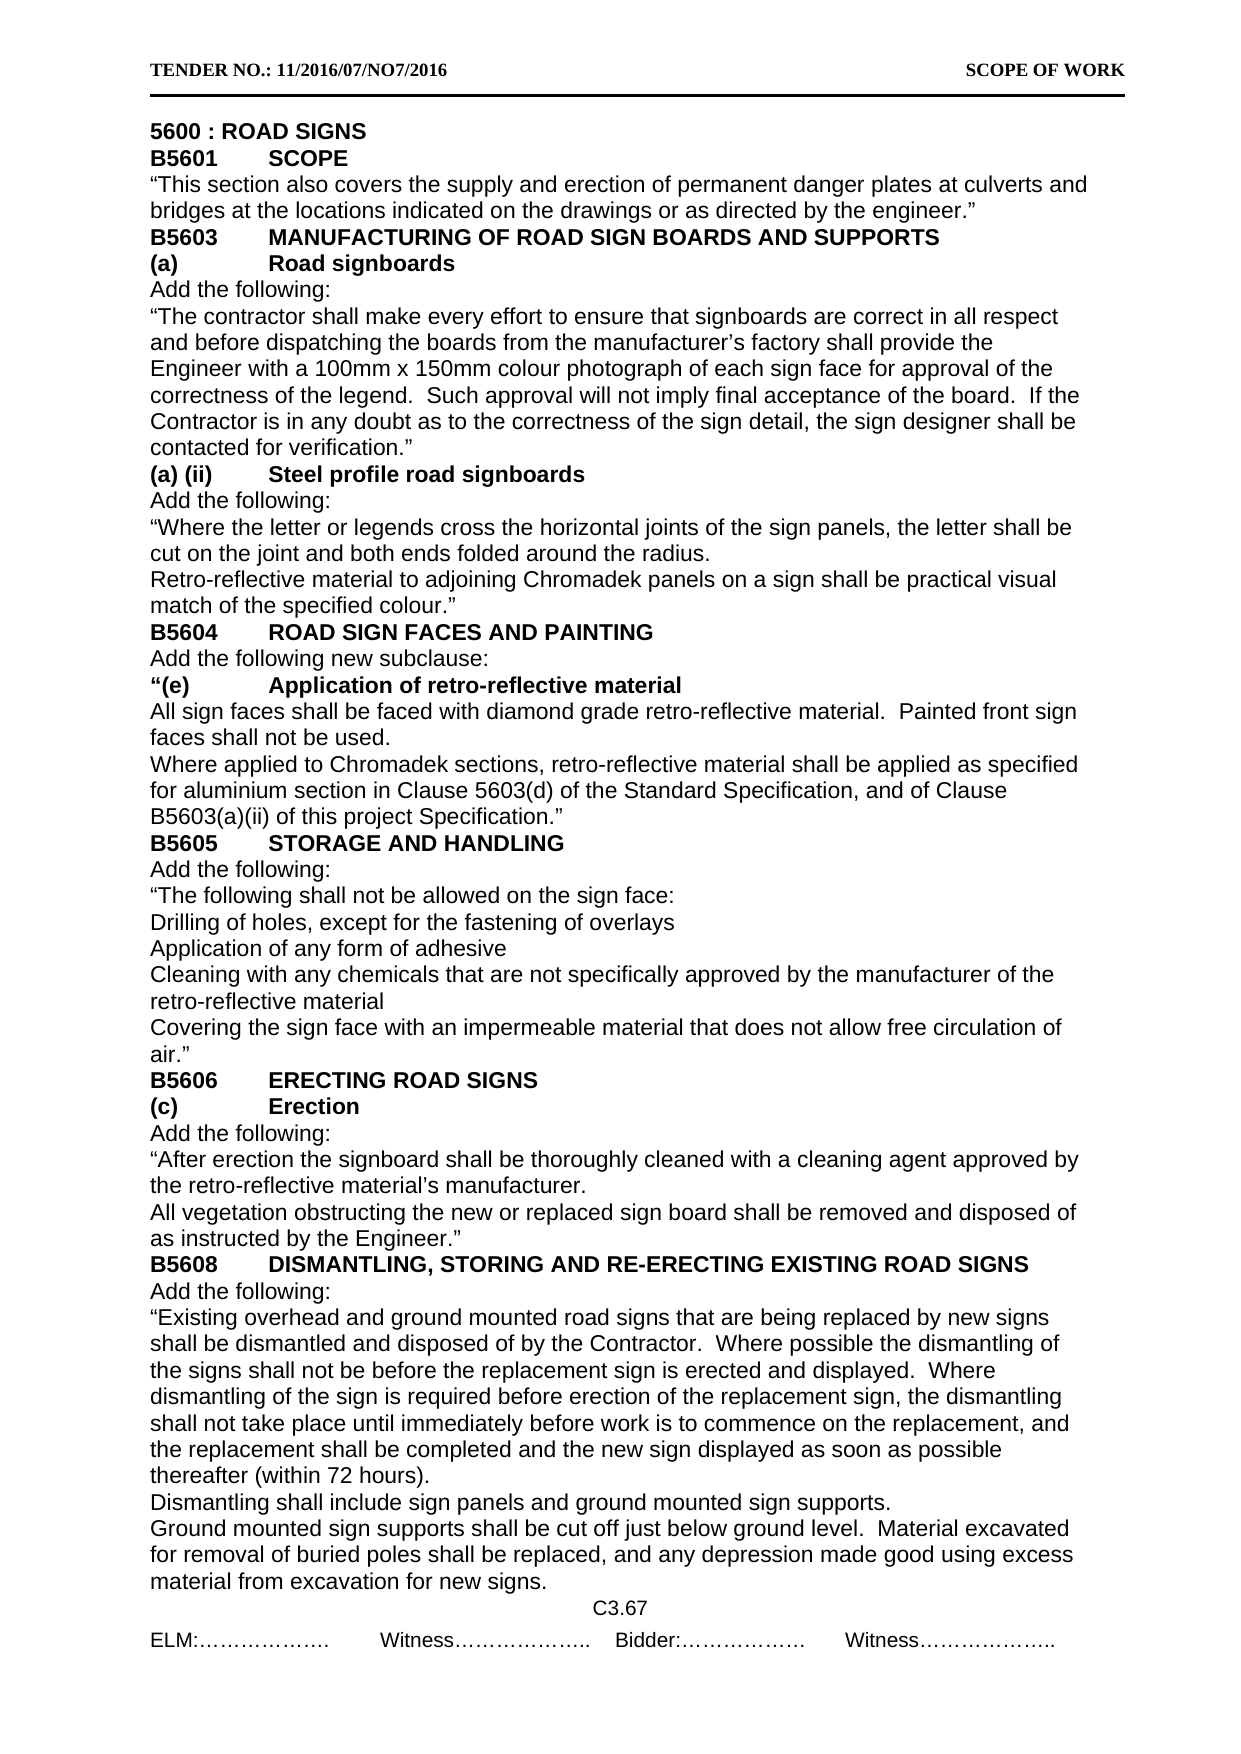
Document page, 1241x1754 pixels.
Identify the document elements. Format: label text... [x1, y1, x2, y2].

text “(e) Application of retro-reflective material [150, 672, 1090, 698]
text “Existing overhead and ground mounted road signs that are being replaced by new signs shall be dismantled and disposed of by the Contractor. Where possible the dismantling of the signs shall not be before the replacement sign is erected and displayed. Where dismantling of the sign is required before erection of the replacement sign, the dismantling shall not take place until immediately before work is to commence on the replacement, and the replacement shall be completed and the new sign displayed as soon as possible thereafter (within 72 hours). [150, 1304, 1090, 1488]
text Where applied to Chromadek sections, retro-reflective material shall be applied as specified for aluminium section in Clause 5603(d) of the Standard Specification, and of Clause B5603(a)(ii) of this project Specification.” [150, 751, 1090, 830]
text Add the following: [150, 276, 1090, 303]
text “This section also covers the supply and erection of permanent danger plates at culverts and bridges at the locations indicated on the drawings or as directed by the engineer.” [150, 171, 1090, 223]
text Add the following: [150, 1278, 1090, 1304]
text Add the following: [150, 1119, 1090, 1146]
text “The contractor shall make every effort to ensure that signboards are correct in all respect and before dispatching the boards from the manufacturer’s factory shall provide the Engineer with a 100mm x 150mm colour photograph of each sign face for approval of the correctness of the legend. Such approval will not imply final acceptance of the board. If the Contractor is in any doubt as to the correctness of the sign detail, the sign designer shall be contacted for verification.” [150, 303, 1090, 461]
text Ground mounted sign supports shall be cut off just below ground level. Material excavated for removal of buried poles shall be replaced, and any depression made good using excess material from excavation for new signs. [150, 1515, 1090, 1594]
text Add the following: [150, 487, 1090, 513]
text B5603 MANUFACTURING OF SIGN BOARDS SUPPORTS [150, 223, 1090, 250]
text All vegetation obstructing the new or replaced sign board shall be removed and disposed of as instructed by the Engineer.” [150, 1199, 1090, 1251]
text Dismantling shall include sign panels and ground mounted sign supports. [150, 1488, 1090, 1515]
text Add the following: [150, 856, 1090, 882]
text B5608 DISMANTLING, STORING RE-ERECTING EXISTING SIGNS [150, 1251, 1090, 1278]
text “Where the letter or legends cross the horizontal joints of the sign panels, the letter shall be cut on the joint and both ends folded around the radius. [150, 513, 1090, 566]
text B5605 STORAGE HANDLING [150, 830, 1090, 856]
text “After erection the signboard shall be thoroughly cleaned with a cleaning agent approved by the retro-reflective material’s manufacturer. [150, 1146, 1090, 1199]
text (a) Road signboards [150, 250, 1090, 276]
text Add the following new subclause: [150, 645, 1090, 672]
text Retro-reflective material to adjoining Chromadek panels on a sign shall be practical visual match of the specified colour.” [150, 566, 1090, 619]
text 5600 : SIGNS [150, 118, 1090, 144]
text “The following shall not be allowed on the sign face: [150, 882, 1090, 909]
text (c) Erection [150, 1093, 1090, 1119]
text B5604 SIGN FACES PAINTING [150, 619, 1090, 645]
text All sign faces shall be faced with diamond grade retro-reflective material. Painted front sign faces shall not be used. [150, 698, 1090, 751]
text B5606 ERECTING SIGNS [150, 1067, 1090, 1093]
text (a) (ii) Steel profile road signboards [150, 461, 1090, 487]
text Drilling of holes, except for the fastening of overlays Application of any form of adhesive Cleaning with any chemicals that are not specifically approved by the manufacturer of the retro-reflective material Covering the sign face with an impermeable material that does not allow free circulation of air.” [150, 909, 1090, 1067]
text B5601 SCOPE [150, 144, 1090, 171]
